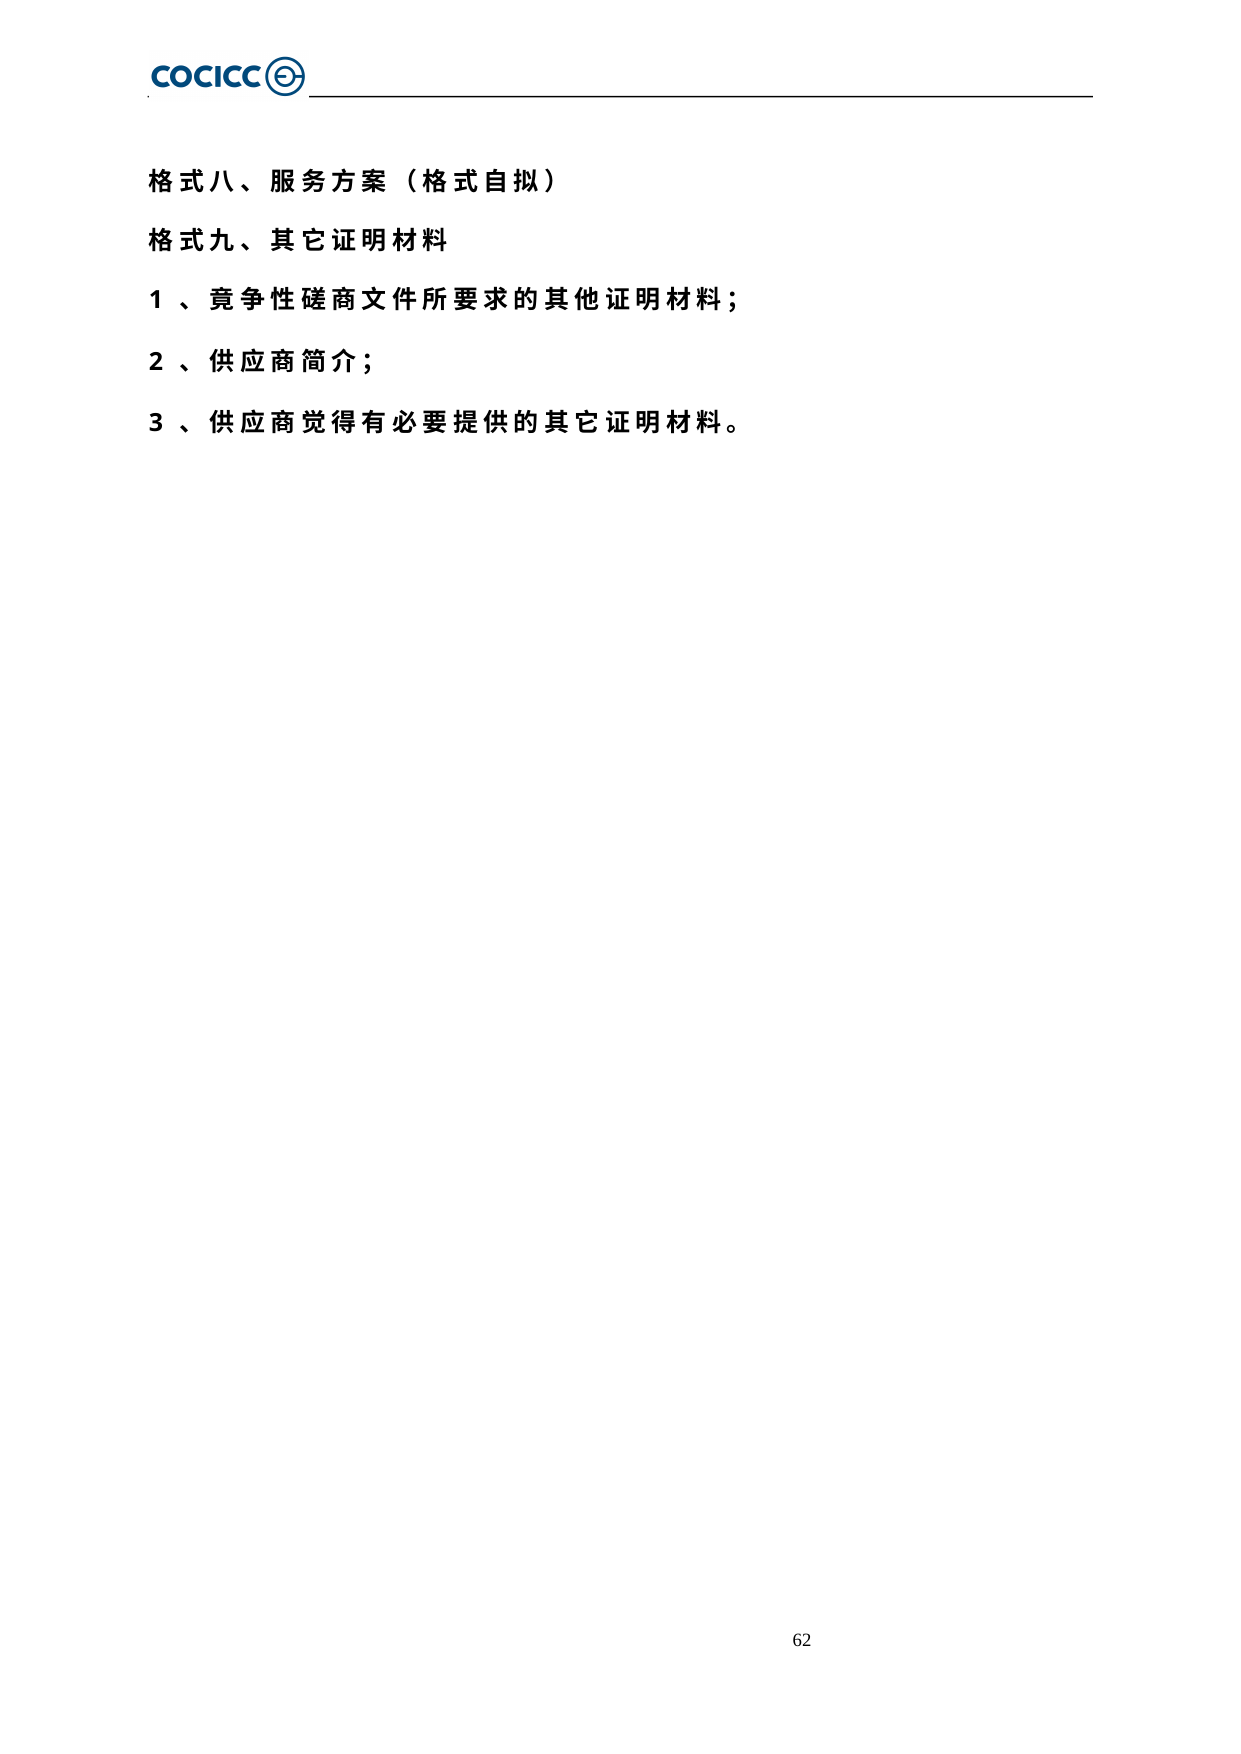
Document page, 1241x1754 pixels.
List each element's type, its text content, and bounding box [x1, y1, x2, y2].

text 格式九、其它证明材料 [149, 218, 1092, 259]
list 供应商简介； [149, 339, 1092, 380]
text 3、供应商觉得有必要提供的其它证明材料。 [149, 400, 1092, 441]
list 竟争性磋商文件所要求的其他证明材料； [149, 277, 1092, 318]
text 格式八、服务方案（格式自拟） [149, 159, 1092, 200]
picture [148, 50, 309, 102]
